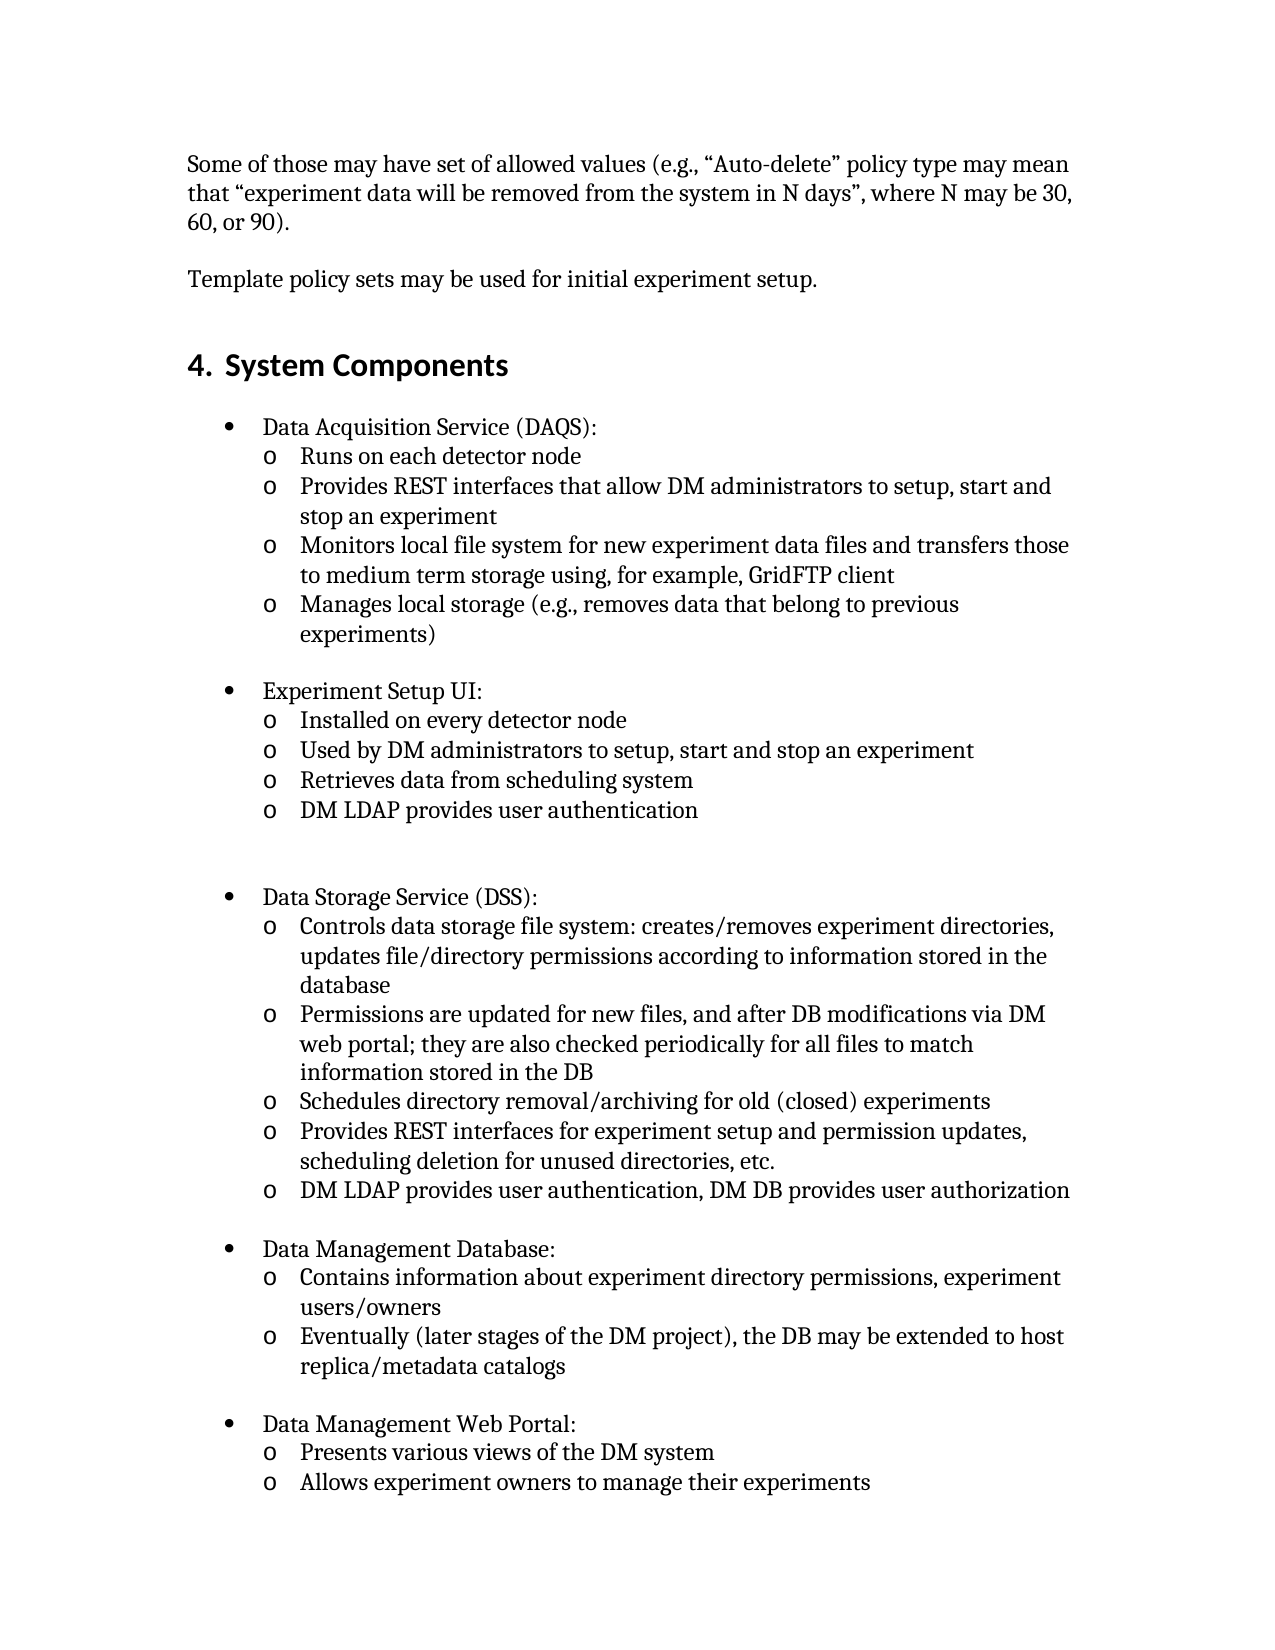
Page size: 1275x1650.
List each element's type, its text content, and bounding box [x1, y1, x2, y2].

text Some of those may have set of allowed values (e.g., “Auto-delete” policy type may mean that “experiment data will be removed from the system in N days”, where N may be 30, 60, or 90). [187, 150, 1087, 236]
list Allows experiment owners to manage their experiments [262, 1468, 1087, 1498]
list Provides REST interfaces for experiment setup and permission updates, scheduling deletion for unused directories, etc. [262, 1117, 1087, 1176]
list Used by DM administrators to setup, start and stop an experiment [262, 736, 1087, 766]
list Data Management Database: [225, 1234, 1087, 1263]
list Data Storage Service (DSS): [225, 883, 1087, 912]
text Template policy sets may be used for initial experiment setup. [187, 265, 1087, 294]
list Schedules directory removal/archiving for old (closed) experiments [262, 1087, 1087, 1117]
list DM LDAP provides user authentication, DM DB provides user authorization [262, 1176, 1087, 1206]
list Provides REST interfaces that allow DM administrators to setup, start and stop an experiment [262, 472, 1087, 531]
list Data Acquisition Service (DAQS): [225, 413, 1087, 442]
list Eventually (later stages of the DM project), the DB may be extended to host replica/metadata catalogs [262, 1322, 1087, 1381]
list Runs on each detector node [262, 442, 1087, 472]
list Manages local storage (e.g., removes data that belong to previous experiments) [262, 589, 1087, 648]
list Installed on every detector node [262, 706, 1087, 736]
list Data Management Web Portal: [225, 1409, 1087, 1438]
list Experiment Setup UI: [225, 677, 1087, 706]
list DM LDAP provides user authentication [262, 796, 1087, 826]
list Permissions are updated for new files, and after DB modifications via DM web portal; they are also checked periodically for all files to match information stored in the DB [262, 999, 1087, 1087]
list Retrieves data from scheduling system [262, 766, 1087, 796]
list Presents various views of the DM system [262, 1438, 1087, 1468]
subtitle System Components [187, 344, 1087, 384]
list Controls data storage file system: creates/removes experiment directories, updates file/directory permissions according to information stored in the database [262, 912, 1087, 999]
list Monitors local file system for new experiment data files and transfers those to medium term storage using, for example, GridFTP client [262, 531, 1087, 589]
list Contains information about experiment directory permissions, experiment users/owners [262, 1263, 1087, 1322]
